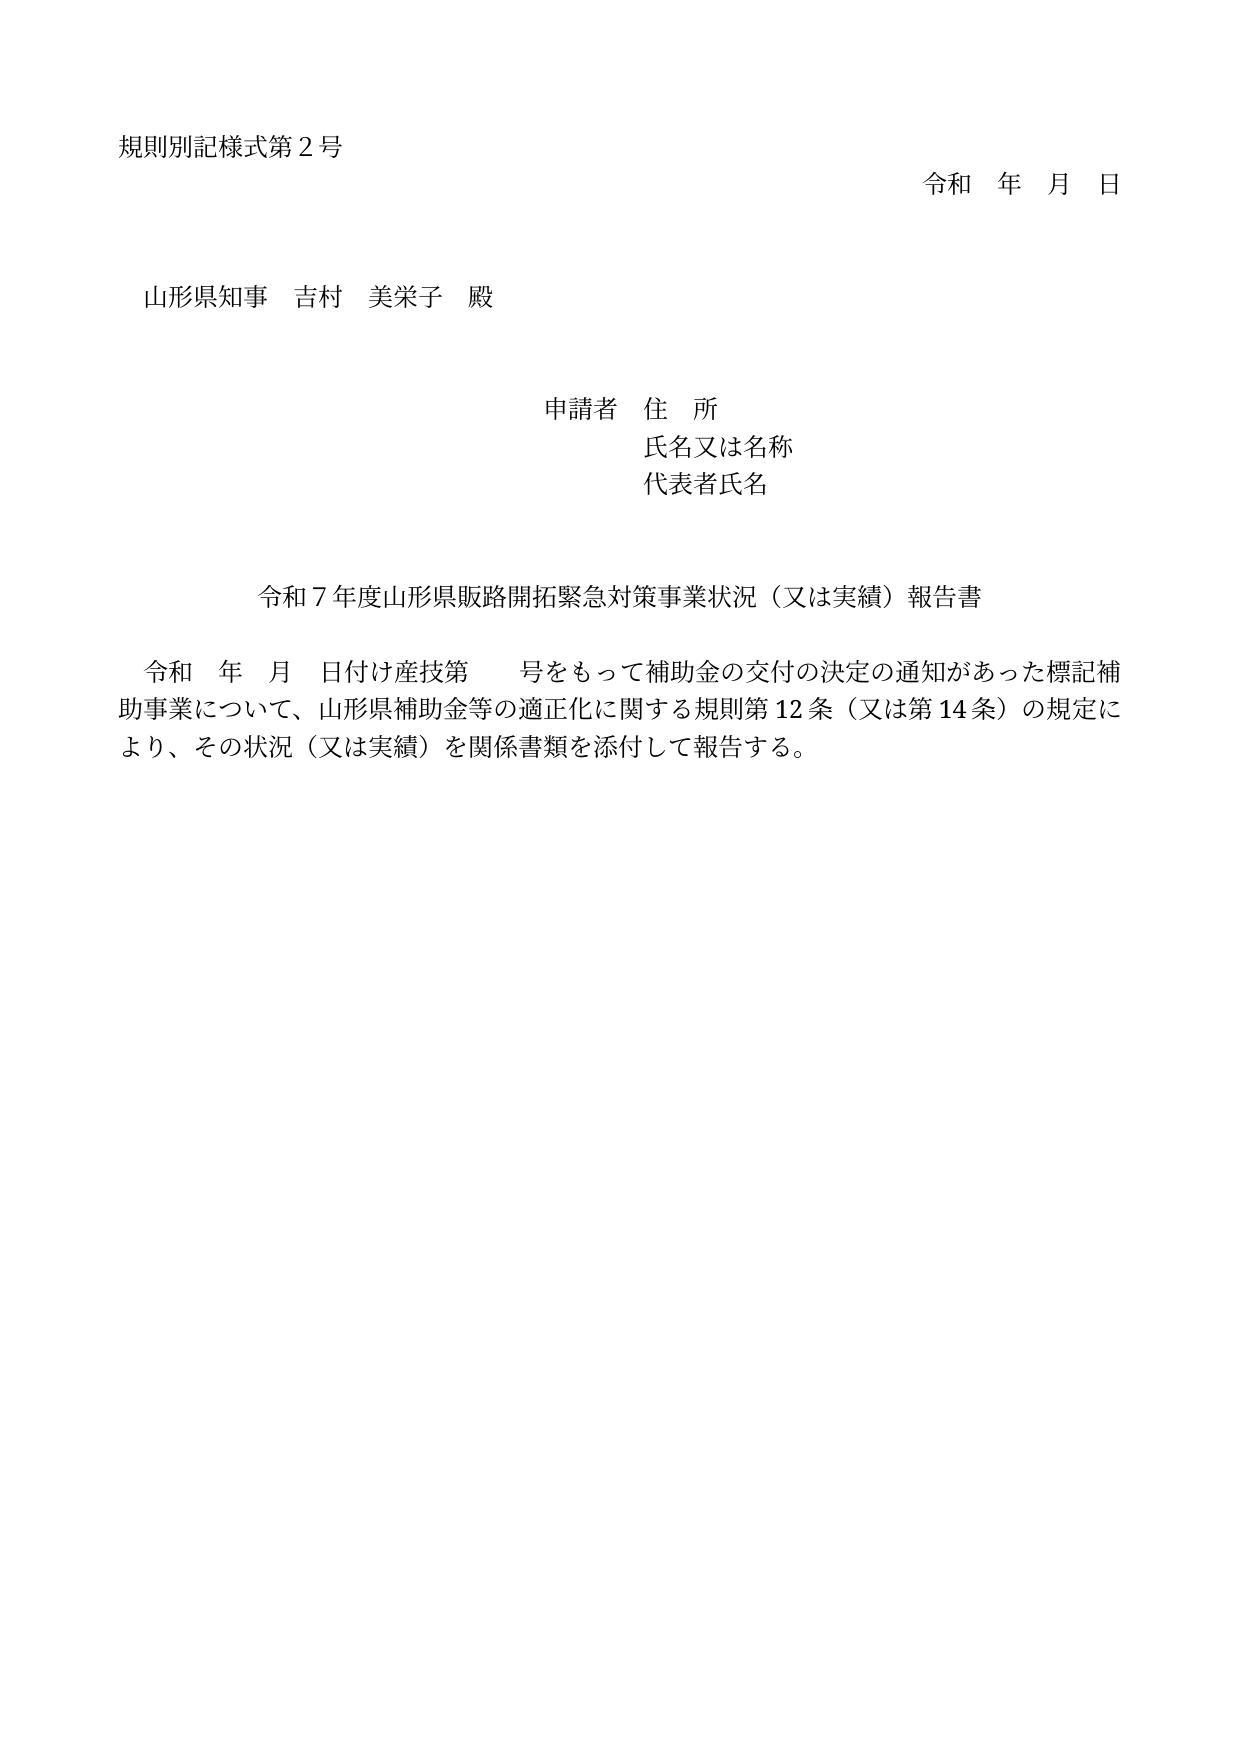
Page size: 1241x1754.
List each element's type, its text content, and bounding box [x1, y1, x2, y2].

text 代表者氏名 [118, 464, 1122, 502]
text 申請者 住 所 [118, 389, 1122, 427]
text 令和 年 月 日付け産技第 号をもって補助金の交付の決定の通知があった標記補助事業について、山形県補助金等の適正化に関する規則第12条（又は第14条）の規定により、その状況（又は実績）を関係書類を添付して報告する。 [118, 652, 1122, 764]
text 令和 年 月 日 [118, 164, 1122, 202]
text 令和７年度山形県販路開拓緊急対策事業状況（又は実績）報告書 [118, 577, 1122, 614]
text 山形県知事 吉村 美栄子 殿 [118, 277, 1122, 314]
text 規則別記様式第２号 [118, 127, 1122, 164]
text 氏名又は名称 [118, 427, 1122, 464]
